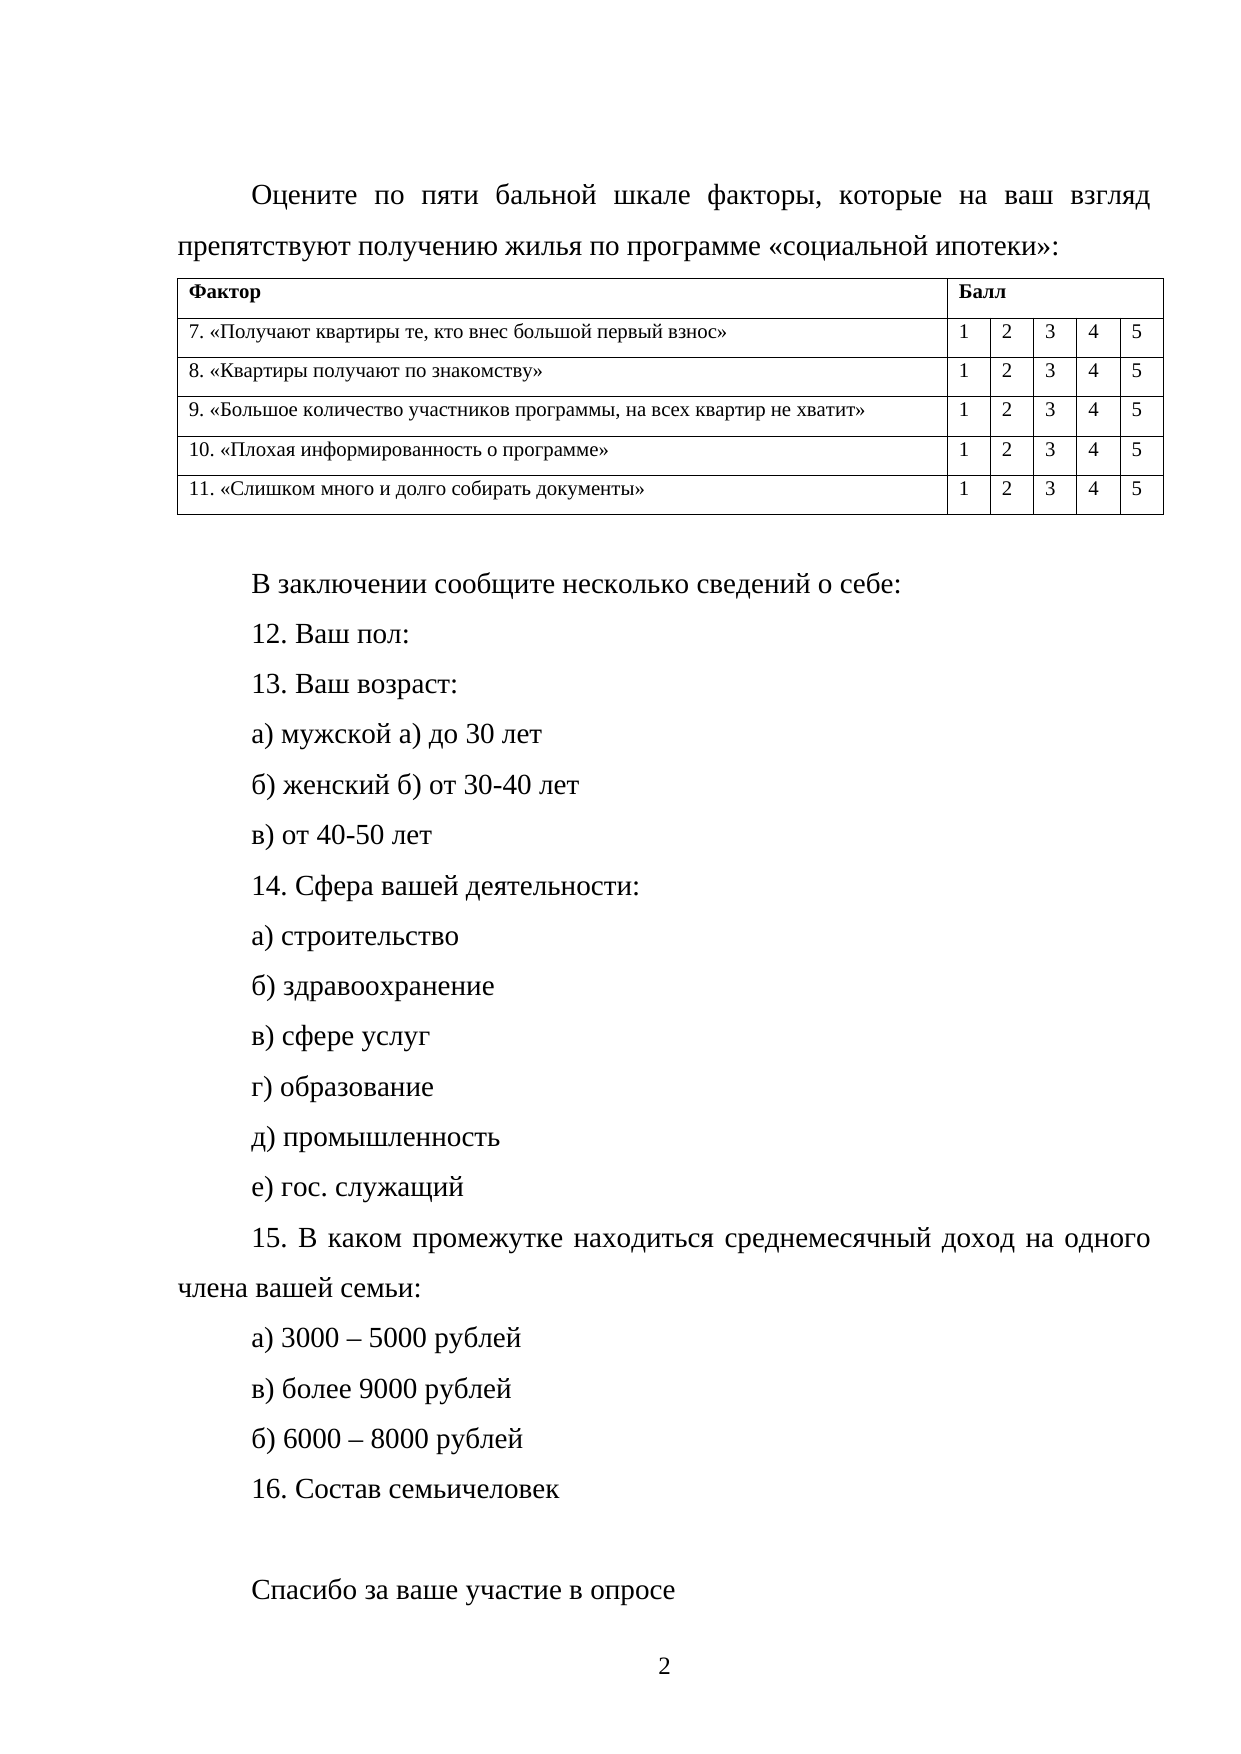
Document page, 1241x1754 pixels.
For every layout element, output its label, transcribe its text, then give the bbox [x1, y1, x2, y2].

table_header Балл [948, 279, 1163, 317]
table_cell 5 [1121, 437, 1163, 475]
table_cell 4 [1077, 476, 1120, 514]
table_cell 4 [1077, 319, 1120, 357]
text б) здравоохранение [177, 968, 1152, 1002]
text 12. Ваш пол: [177, 616, 1152, 649]
table_cell 1 [948, 319, 990, 357]
table_cell 5 [1121, 358, 1163, 396]
table_cell 5 [1121, 476, 1163, 514]
table_cell 3 [1034, 358, 1076, 396]
table_cell 2 [991, 358, 1033, 396]
table_cell 11. «Слишком много и долго собирать документы» [178, 476, 947, 514]
table_cell 1 [948, 476, 990, 514]
text в) от 40-50 лет [177, 817, 1152, 851]
text в) сфере услуг [177, 1018, 1152, 1052]
table_cell 3 [1034, 319, 1076, 357]
text В заключении сообщите несколько сведений о себе: [177, 566, 1152, 599]
table_cell 1 [948, 437, 990, 475]
table_cell 3 [1034, 437, 1076, 475]
text б) женский б) от 30-40 лет [177, 767, 1152, 801]
text е) гос. служащий [177, 1169, 1152, 1203]
table_cell 3 [1034, 476, 1076, 514]
table_cell 5 [1121, 319, 1163, 357]
text Спасибо за ваше участие в опросе [177, 1572, 1152, 1606]
table_cell 5 [1121, 397, 1163, 436]
text г) образование [177, 1069, 1152, 1102]
text Оцените по пяти бальной шкале факторы, которые на ваш взгляд препятствуют получению жилья по программе «социальной ипотеки»: [177, 177, 1152, 261]
table_header Фактор [178, 279, 947, 317]
text а) 3000 – 5000 рублей [177, 1320, 1152, 1354]
table_cell 4 [1077, 358, 1120, 396]
text а) мужской а) до 30 лет [177, 717, 1152, 750]
text 16. Состав семьичеловек [177, 1471, 1152, 1505]
table_cell 9. «Большое количество участников программы, на всех квартир не хватит» [178, 397, 947, 436]
table_cell 1 [948, 397, 990, 436]
text 13. Ваш возраст: [177, 666, 1152, 700]
text 14. Сфера вашей деятельности: [177, 868, 1152, 901]
text д) промышленность [177, 1119, 1152, 1153]
table_cell 3 [1034, 397, 1076, 436]
table_cell 8. «Квартиры получают по знакомству» [178, 358, 947, 396]
table_cell 1 [948, 358, 990, 396]
table_cell 2 [991, 437, 1033, 475]
text б) 6000 – 8000 рублей [177, 1421, 1152, 1454]
text а) строительство [177, 918, 1152, 951]
table_cell 2 [991, 476, 1033, 514]
table_cell 4 [1077, 397, 1120, 436]
text в) более 9000 рублей [177, 1371, 1152, 1404]
table_cell 2 [991, 319, 1033, 357]
table_cell 4 [1077, 437, 1120, 475]
text 15. В каком промежутке находиться среднемесячный доход на одного члена вашей семьи: [177, 1220, 1152, 1304]
table_cell 2 [991, 397, 1033, 436]
table_cell 10. «Плохая информированность о программе» [178, 437, 947, 475]
table_cell 7. «Получают квартиры те, кто внес большой первый взнос» [178, 319, 947, 357]
